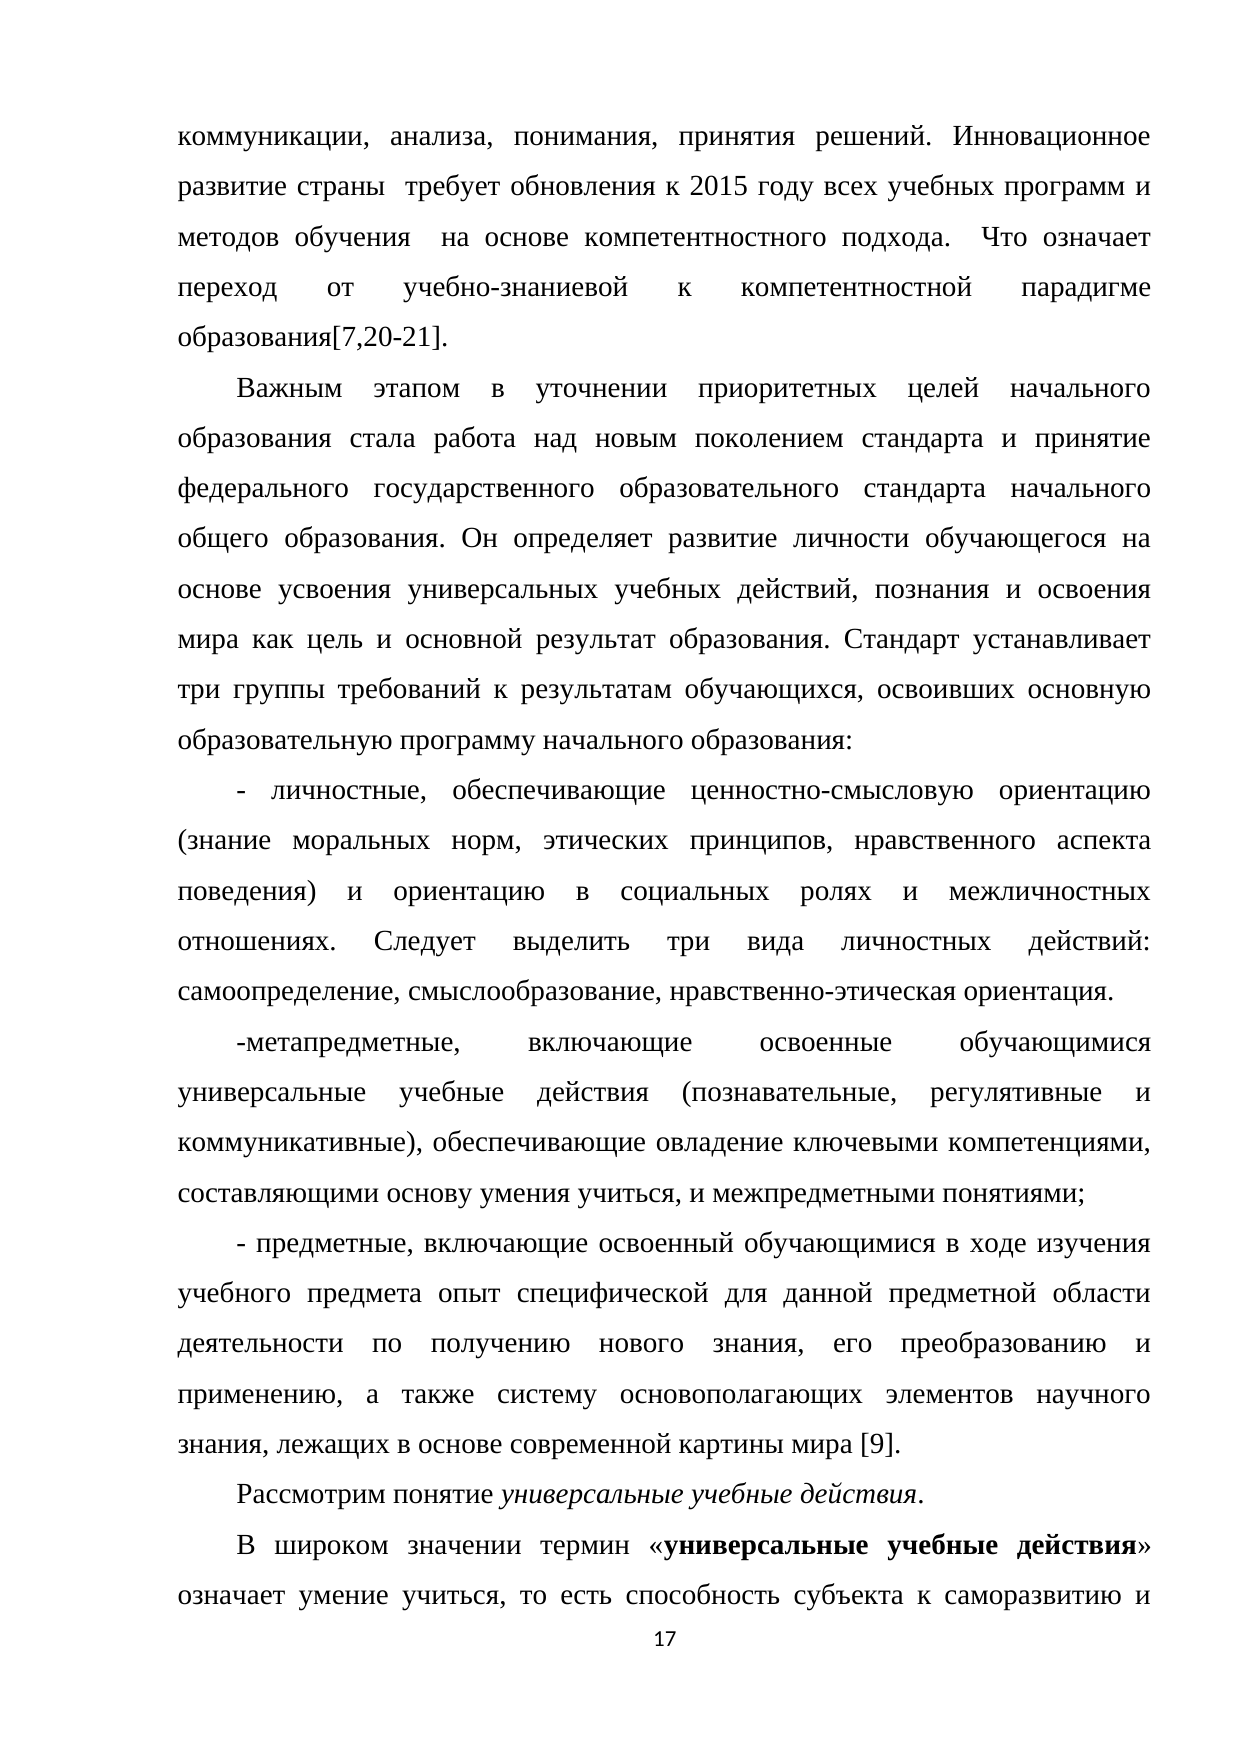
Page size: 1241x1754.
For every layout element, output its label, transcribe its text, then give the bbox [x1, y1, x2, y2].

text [177, 118, 1152, 353]
text -метапредметные, включающие освоенные обучающимися универсальные учебные действия (познавательные, регулятивные и коммуникативные), обеспечивающие овладение ключевыми компетенциями, составляющими основу умения учиться, и межпредметными понятиями; [177, 1024, 1152, 1208]
text - предметные, включающие освоенный обучающимися в ходе изучения учебного предмета опыт специфической для данной предметной области деятельности по получению нового знания, его преобразованию и применению, а также систему основополагающих элементов научного знания, лежащих в основе современной картины мира [9]. [177, 1225, 1152, 1460]
text Рассмотрим понятие универсальные учебные действия. [177, 1477, 1152, 1510]
text - личностные, обеспечивающие ценностно-смысловую ориентацию (знание моральных норм, этических принципов, нравственного аспекта поведения) и ориентацию в социальных ролях и межличностных отношениях. Следует выделить три вида личностных действий: самоопределение, смыслообразование, нравственно-этическая ориентация. [177, 772, 1152, 1007]
text Важным этапом в уточнении приоритетных целей начального образования стала работа над новым поколением стандарта и принятие федерального государственного образовательного стандарта начального общего образования. Он определяет развитие личности обучающегося на основе усвоения универсальных учебных действий, познания и освоения мира как цель и основной результат образования. Стандарт устанавливает три группы требований к результатам обучающихся, освоивших основную образовательную программу начального образования: [177, 370, 1152, 755]
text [177, 1527, 1152, 1611]
